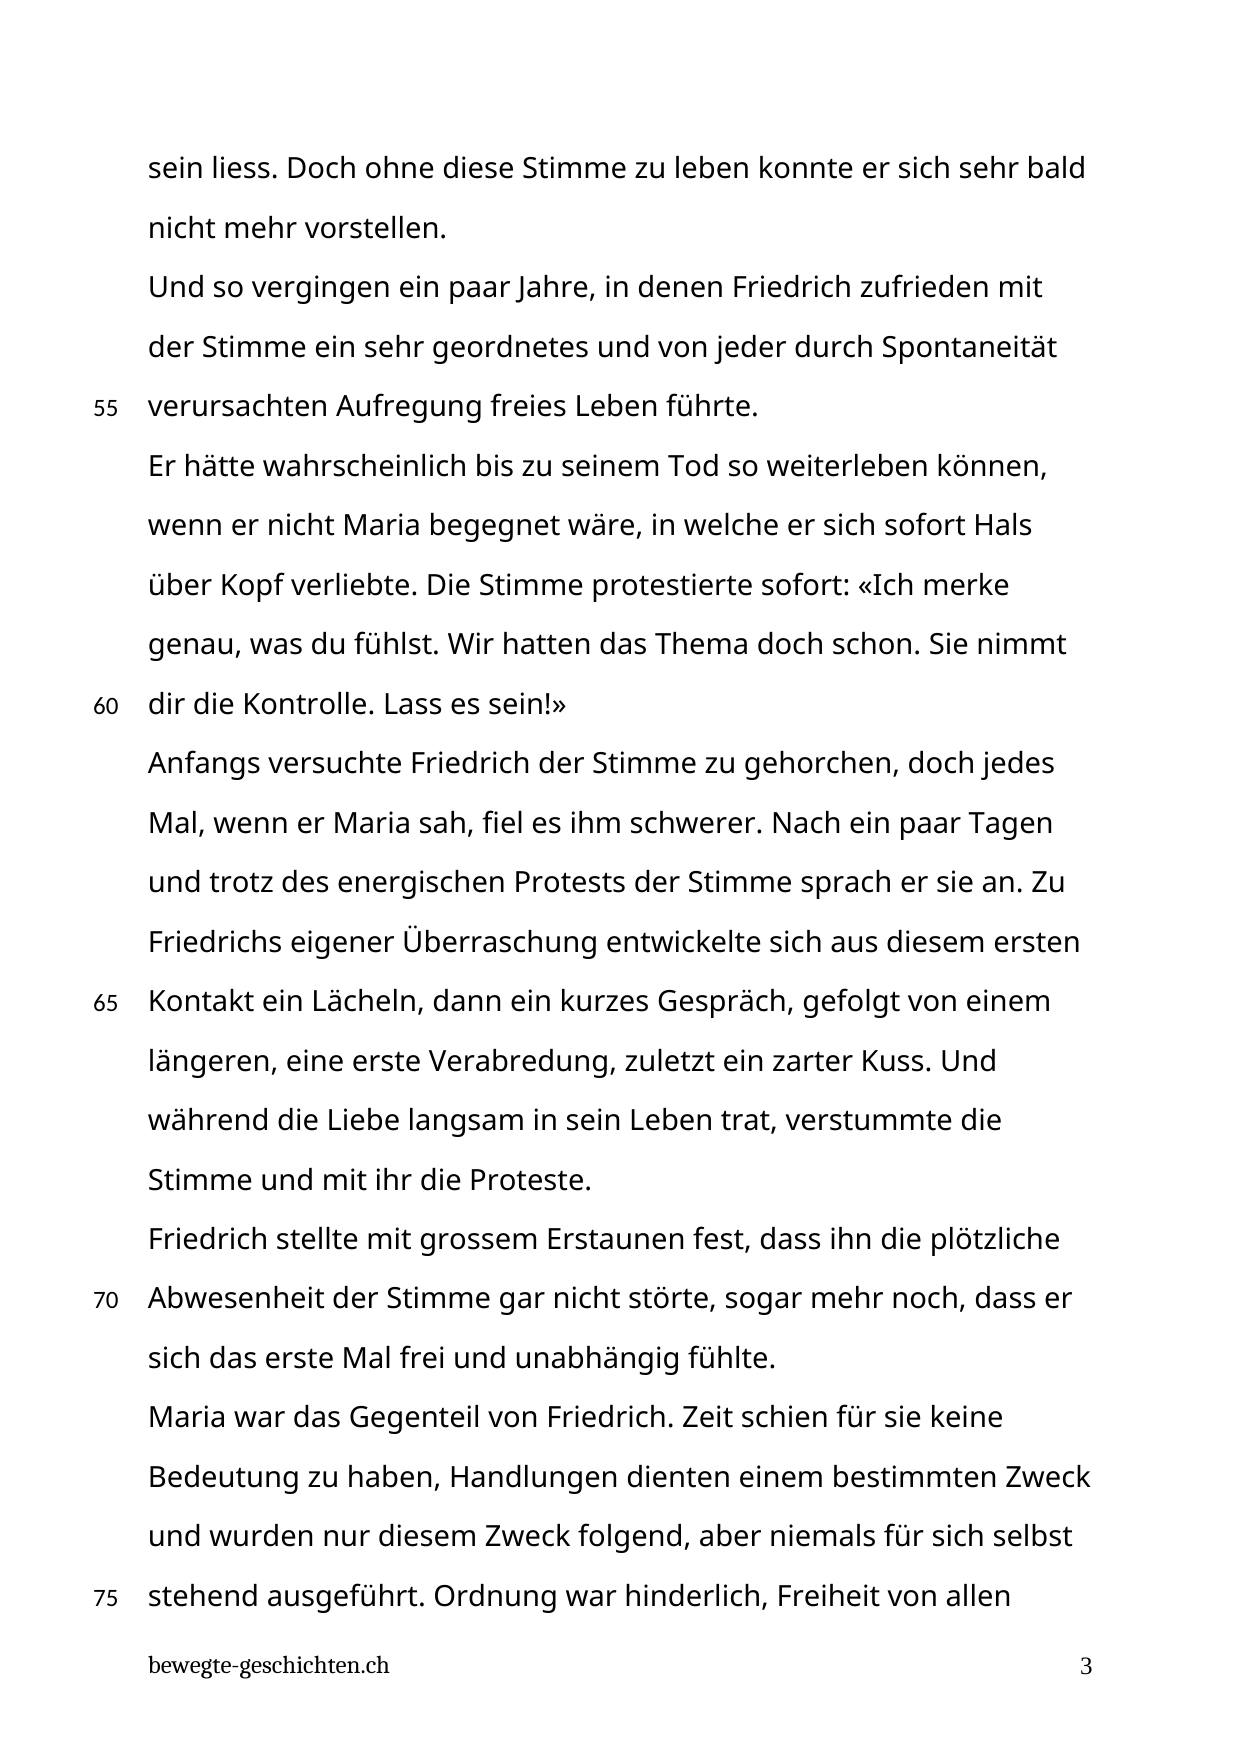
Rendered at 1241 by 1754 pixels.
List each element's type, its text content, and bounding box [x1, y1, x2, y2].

text Und so vergingen ein paar Jahre, in denen Friedrich zufrieden mit der Stimme ein sehr geordnetes und von jeder durch Spontaneität verursachten Aufregung freies Leben führte. [148, 267, 1092, 425]
text Er hätte wahrscheinlich bis zu seinem Tod so weiterleben können, wenn er nicht Maria begegnet wäre, in welche er sich sofort Hals über Kopf verliebte. Die Stimme protestierte sofort: «Ich merke genau, was du fühlst. Wir hatten das Thema doch schon. Sie nimmt dir die Kontrolle. Lass es sein!» [148, 445, 1092, 723]
text Anfangs versuchte Friedrich der Stimme zu gehorchen, doch jedes Mal, wenn er Maria sah, fiel es ihm schwerer. Nach ein paar Tagen und trotz des energischen Protests der Stimme sprach er sie an. Zu Friedrichs eigener Überraschung entwickelte sich aus diesem ersten Kontakt ein Lächeln, dann ein kurzes Gespräch, gefolgt von einem längeren, eine erste Verabredung, zuletzt ein zarter Kuss. Und während die Liebe langsam in sein Leben trat, verstummte die Stimme und mit ihr die Proteste. [148, 742, 1092, 1198]
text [148, 1397, 1092, 1615]
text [148, 148, 1092, 247]
text Friedrich stellte mit grossem Erstaunen fest, dass ihn die plötzliche Abwesenheit der Stimme gar nicht störte, sogar mehr noch, dass er sich das erste Mal frei und unabhängig fühlte. [148, 1218, 1092, 1377]
